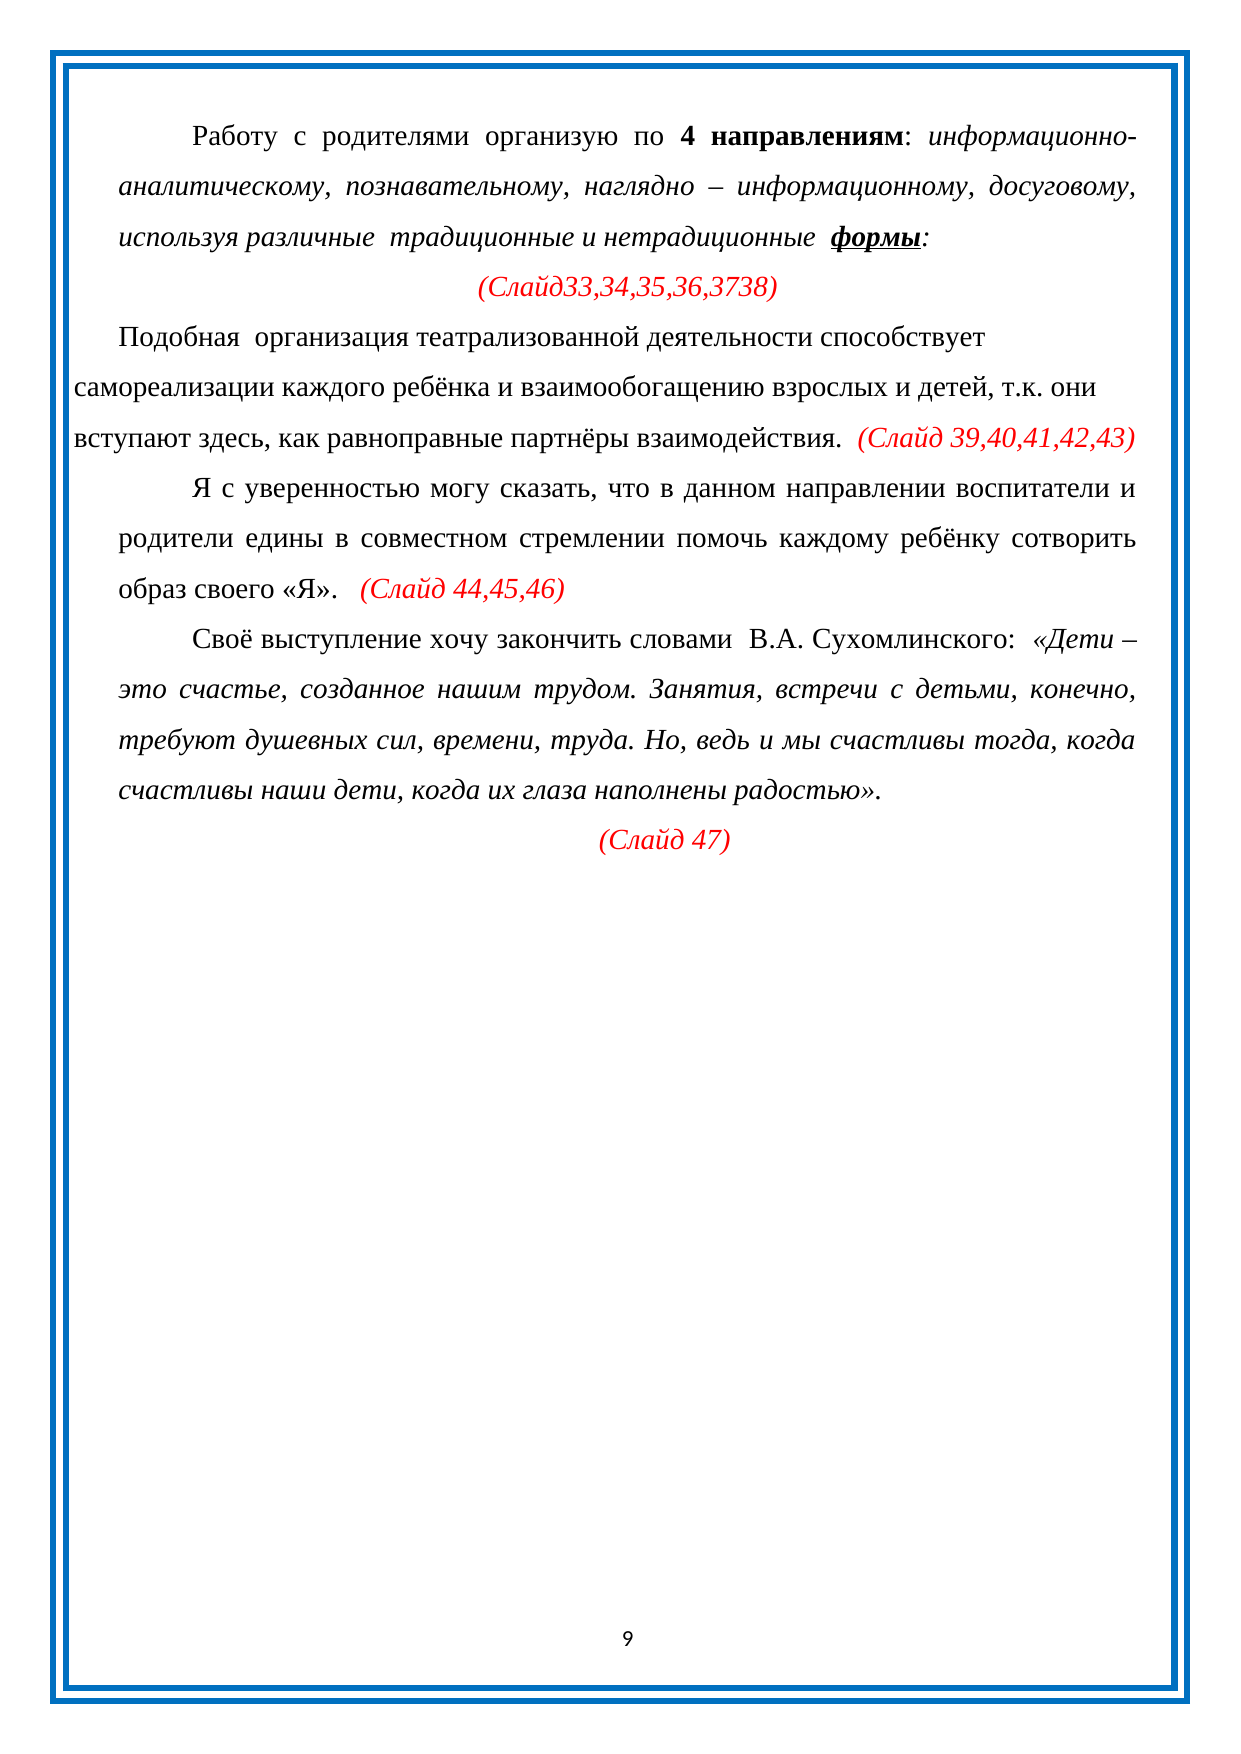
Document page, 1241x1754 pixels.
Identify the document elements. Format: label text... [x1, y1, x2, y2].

text Подобная организация театрализованной деятельности способствует самореализации каждого ребёнка и взаимообогащению взрослых и детей, т.к. они вступают здесь, как равноправные партнёры взаимодействия. (Слайд 39,40,41,42,43) [74, 319, 1137, 453]
text (Слайд 47) [118, 822, 1137, 856]
text Своё выступление хочу закончить словами В.А. Сухомлинского: «Дети – это счастье, созданное нашим трудом. Занятия, встречи с детьми, конечно, требуют душевных сил, времени, труда. Но, ведь и мы счастливы тогда, когда счастливы наши дети, когда их глаза наполнены радостью». [118, 621, 1137, 806]
text Работу с родителями организую по 4 направлениям: информационно-аналитическому, познавательному, наглядно – информационному, досуговому, используя различные традиционные и нетрадиционные формы: [118, 118, 1137, 252]
text (Слайд33,34,35,36,3738) [118, 269, 1137, 302]
text Я с уверенностью могу сказать, что в данном направлении воспитатели и родители едины в совместном стремлении помочь каждому ребёнку сотворить образ своего «Я». (Слайд 44,45,46) [118, 470, 1137, 604]
